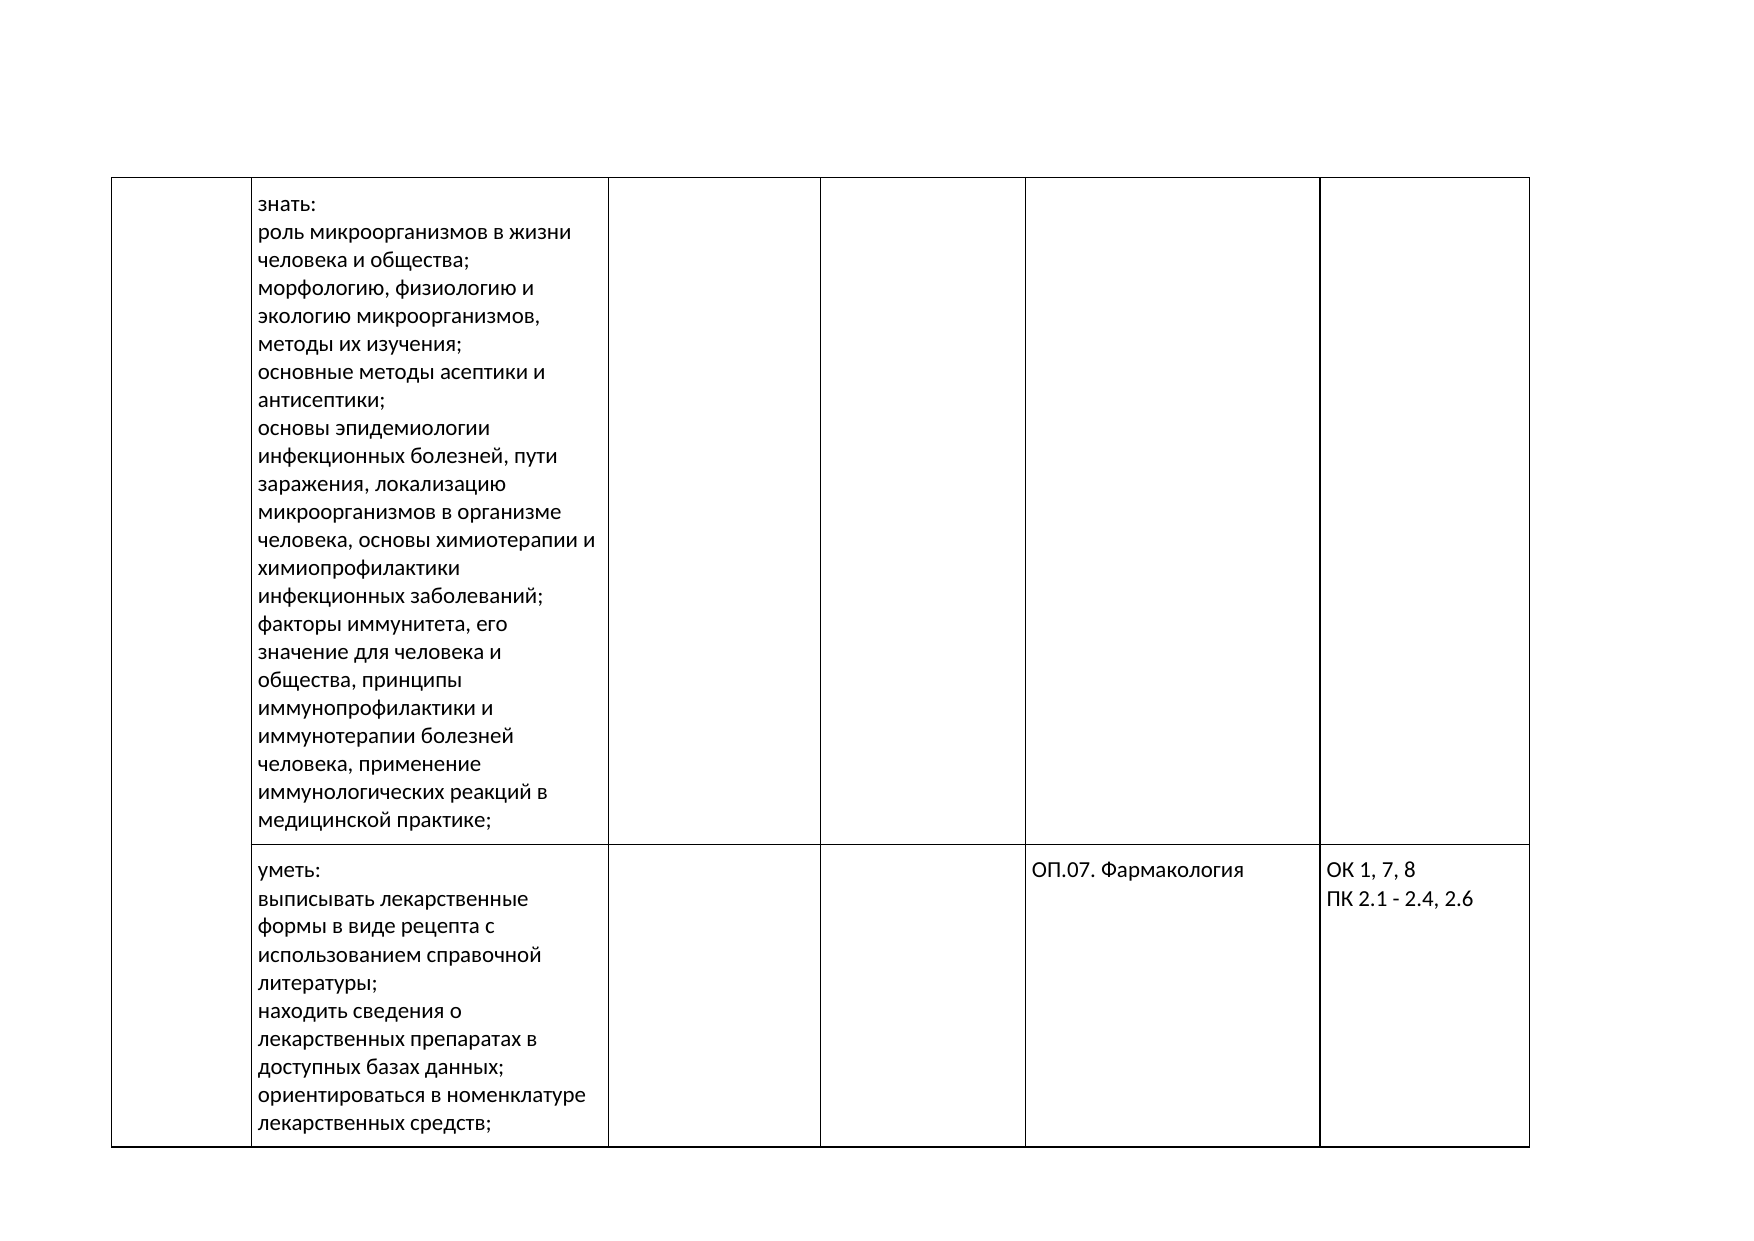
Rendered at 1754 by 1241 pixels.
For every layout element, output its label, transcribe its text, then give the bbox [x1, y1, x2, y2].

table_cell ОП.07. Фармакология [1026, 845, 1319, 1146]
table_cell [1321, 178, 1529, 844]
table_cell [252, 178, 608, 844]
table_cell [609, 845, 820, 1146]
table_cell [609, 178, 820, 844]
table_cell [821, 845, 1025, 1146]
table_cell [1026, 178, 1319, 844]
table_cell [821, 178, 1025, 844]
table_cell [252, 845, 608, 1146]
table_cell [1321, 845, 1529, 1146]
